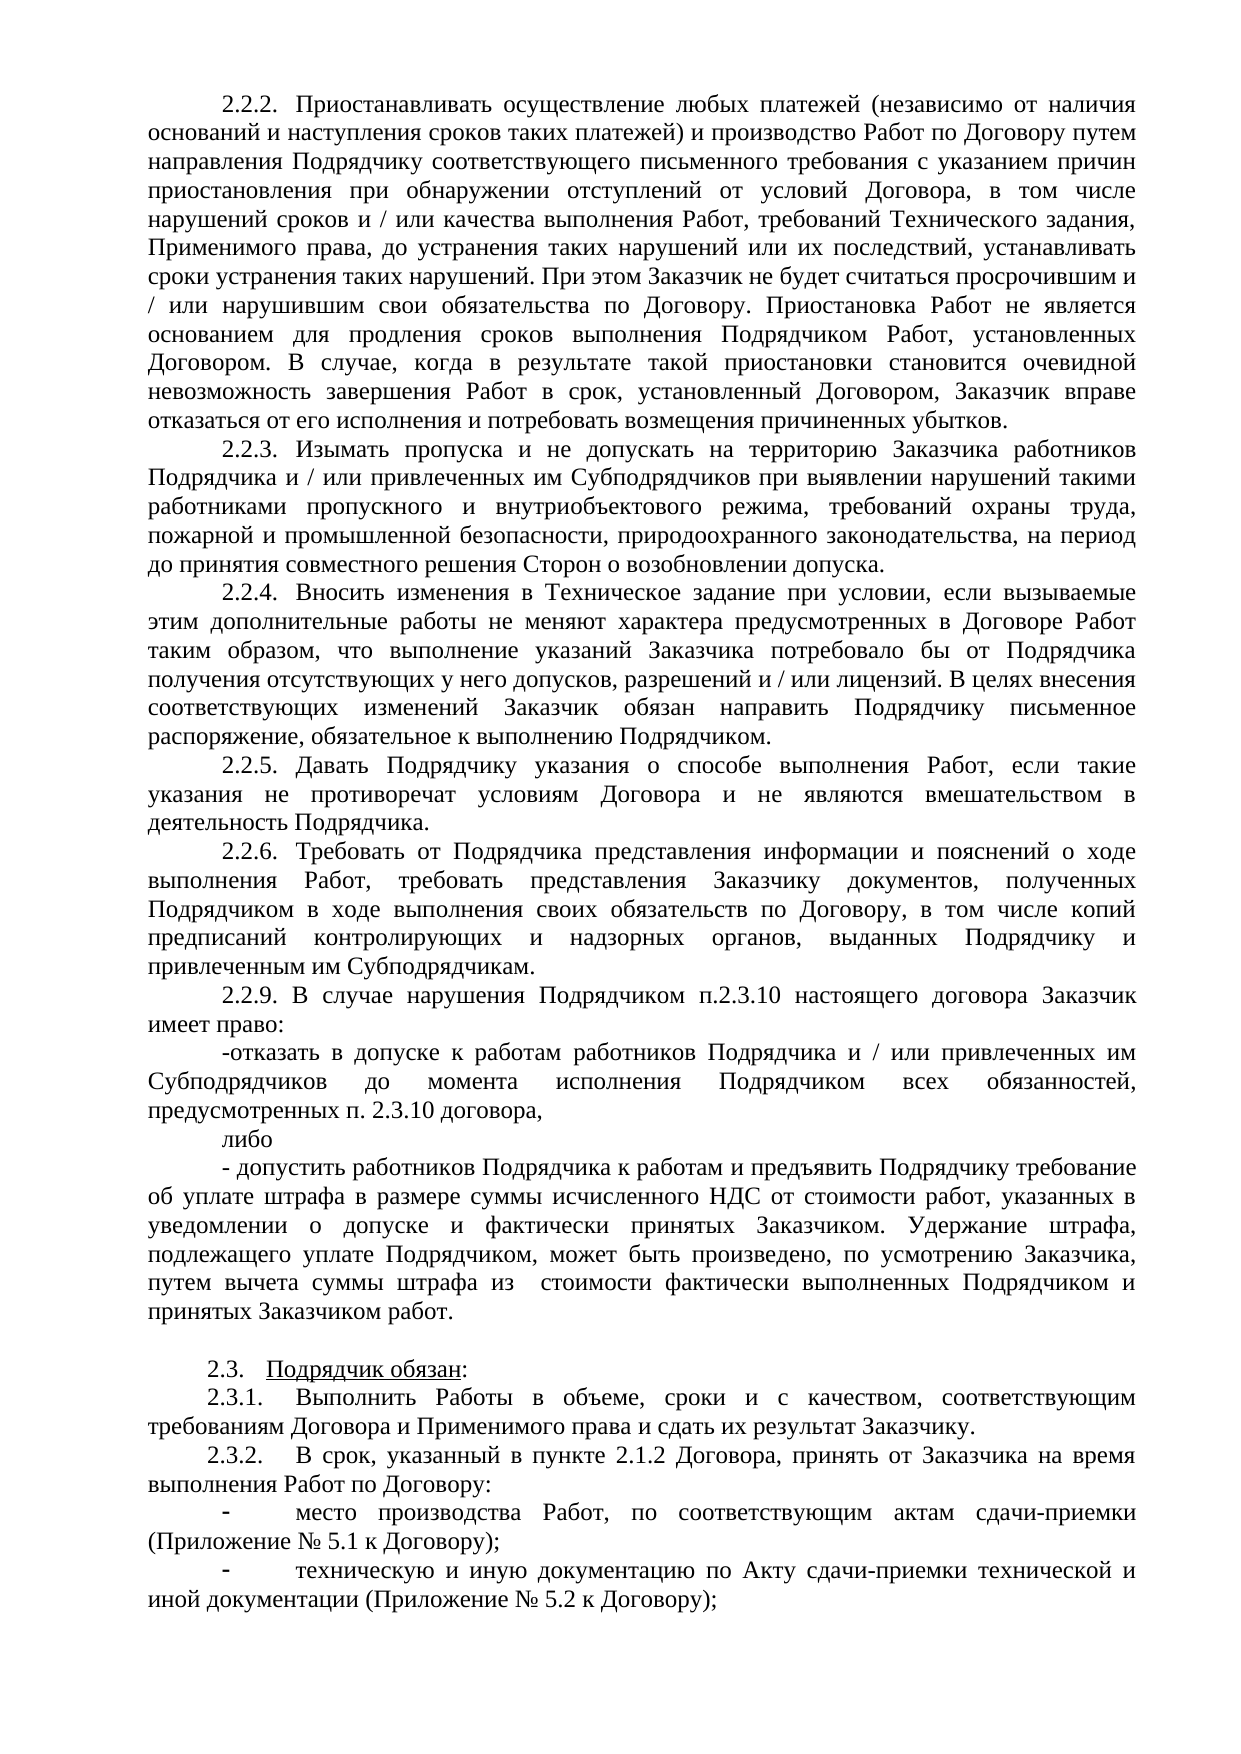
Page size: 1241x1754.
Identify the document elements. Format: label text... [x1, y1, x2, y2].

list Изымать пропуска и не допускать на территорию Заказчика работников Подрядчика и / или привлеченных им Субподрядчиков при выявлении нарушений такими работниками пропускного и внутриобъектового режима, требований охраны труда, пожарной и промышленной безопасности, природоохранного законодательства, на период до принятия совместного решения Сторон о возобновлении допуска. [148, 434, 1137, 577]
list Давать Подрядчику указания о способе выполнения Работ, если такие указания не противоречат условиям Договора и не являются вмешательством в деятельность Подрядчика. [148, 750, 1137, 836]
list 2.2.9. В случае нарушения Подрядчиком п.2.3.10 настоящего договора Заказчик имеет право: [148, 980, 1137, 1037]
list Приостанавливать осуществление любых платежей (независимо от наличия оснований и наступления сроков таких платежей) и производство Работ по Договору путем направления Подрядчику соответствующего письменного требования с указанием причин приостановления при обнаружении отступлений от условий Договора, в том числе нарушений сроков и / или качества выполнения Работ, требований Технического задания, Применимого права, до устранения таких нарушений или их последствий, устанавливать сроки устранения таких нарушений. При этом Заказчик не будет считаться просрочившим и / или нарушившим свои обязательства по Договору. Приостановка Работ не является основанием для продления сроков выполнения Подрядчиком Работ, установленных Договором. В случае, когда в результате такой приостановки становится очевидной невозможность завершения Работ в срок, установленный Договором, Заказчик вправе отказаться от его исполнения и потребовать возмещения причиненных убытков. [148, 89, 1137, 434]
list Требовать от Подрядчика представления информации и пояснений о ходе выполнения Работ, требовать представления Заказчику документов, полученных Подрядчиком в ходе выполнения своих обязательств по Договору, в том числе копий предписаний контролирующих и надзорных органов, выданных Подрядчику и привлеченным им Субподрядчикам. [148, 836, 1137, 980]
list место производства Работ, по соответствующим актам сдачи-приемки (Приложение № 5.1 к Договору); [148, 1497, 1137, 1555]
list Подрядчик обязан: [148, 1354, 1137, 1382]
list В срок, указанный в пункте 2.1.2 Договора, принять от Заказчика на время выполнения Работ по Договору: [148, 1440, 1137, 1497]
list Вносить изменения в Техническое задание при условии, если вызываемые этим дополнительные работы не меняют характера предусмотренных в Договоре Работ таким образом, что выполнение указаний Заказчика потребовало бы от Подрядчика получения отсутствующих у него допусков, разрешений и / или лицензий. В целях внесения соответствующих изменений Заказчик обязан направить Подрядчику письменное распоряжение, обязательное к выполнению Подрядчиком. [148, 577, 1137, 750]
list Выполнить Работы в объеме, сроки и с качеством, соответствующим требованиям Договора и Применимого права и сдать их результат Заказчику. [148, 1382, 1137, 1440]
list -отказать в допуске к работам работников Подрядчика и / или привлеченных им Субподрядчиков до момента исполнения Подрядчиком всех обязанностей, предусмотренных п. 2.3.10 договора, [148, 1037, 1137, 1124]
list либо [148, 1124, 1137, 1152]
list - допустить работников Подрядчика к работам и предъявить Подрядчику требование об уплате штрафа в размере суммы исчисленного НДС от стоимости работ, указанных в уведомлении о допуске и фактически принятых Заказчиком. Удержание штрафа, подлежащего уплате Подрядчиком, может быть произведено, по усмотрению Заказчика, путем вычета суммы штрафа из стоимости фактически выполненных Подрядчиком и принятых Заказчиком работ. [148, 1152, 1137, 1325]
list техническую и иную документацию по Акту сдачи-приемки технической и иной документации (Приложение № 5.2 к Договору); [148, 1555, 1137, 1612]
